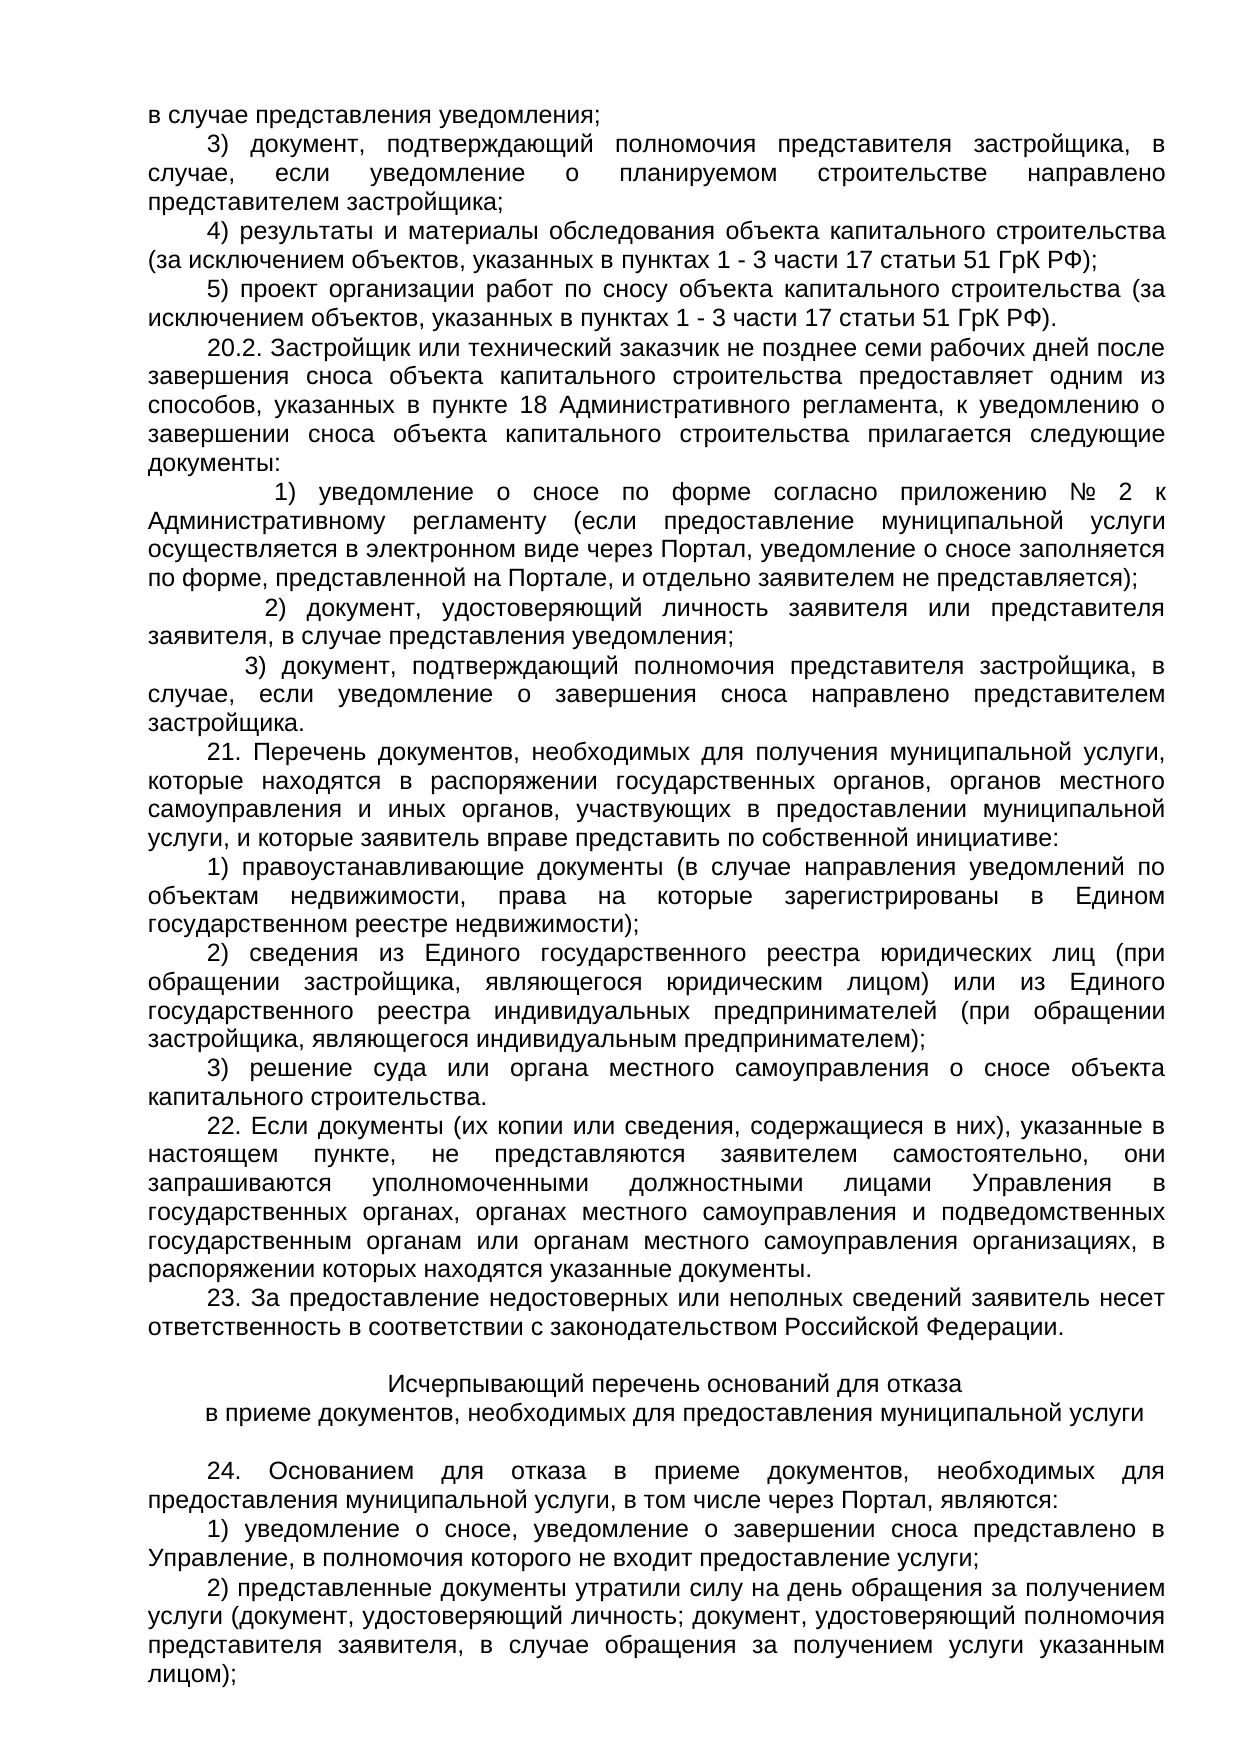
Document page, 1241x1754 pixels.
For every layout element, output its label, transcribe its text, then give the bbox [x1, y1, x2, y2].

text 21. Перечень документов, необходимых для получения муниципальной услуги, которые находятся в распоряжении государственных органов, органов местного самоуправления и иных органов, участвующих в предоставлении муниципальной услуги, и которые заявитель вправе представить по собственной инициативе: [148, 737, 1167, 852]
text 2) сведения из Единого государственного реестра юридических лиц (при обращении застройщика, являющегося юридическим лицом) или из Единого государственного реестра индивидуальных предпринимателей (при обращении застройщика, являющегося индивидуальным предпринимателем); [148, 938, 1167, 1053]
text 3) документ, подтверждающий полномочия представителя застройщика, в случае, если уведомление о завершения сноса направлено представителем застройщика. [148, 651, 1167, 737]
text 3) документ, подтверждающий полномочия представителя застройщика, в случае, если уведомление о планируемом строительстве направлено представителем застройщика; [148, 129, 1167, 216]
text 1) уведомление о сносе, уведомление о завершении сноса представлено в Управление, в полномочия которого не входит предоставление услуги; [148, 1514, 1167, 1572]
text 5) проект организации работ по сносу объекта капитального строительства (за исключением объектов, указанных в пунктах 1 - 3 части 17 статьи 51 ГрК РФ). [148, 274, 1167, 332]
text 20.2. Застройщик или технический заказчик не позднее семи рабочих дней после завершения сноса объекта капитального строительства предоставляет одним из способов, указанных в пункте 18 Административного регламента, к уведомлению о завершении сноса объекта капитального строительства прилагается следующие документы: [148, 333, 1167, 476]
text 1) правоустанавливающие документы (в случае направления уведомлений по объектам недвижимости, права на которые зарегистрированы в Едином государственном реестре недвижимости); [148, 852, 1167, 938]
text 23. За предоставление недостоверных или неполных сведений заявитель несет ответственность в соответствии с законодательством Российской Федерации. [148, 1283, 1167, 1341]
text 2) документ, удостоверяющий личность заявителя или представителя заявителя, в случае представления уведомления; [148, 593, 1167, 650]
text 3) решение суда или органа местного самоуправления о сносе объекта капитального строительства. [148, 1053, 1167, 1111]
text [148, 100, 1167, 129]
text в приеме документов, необходимых для предоставления муниципальной услуги [183, 1398, 1167, 1427]
text 2) представленные документы утратили силу на день обращения за получением услуги (документ, удостоверяющий личность; документ, удостоверяющий полномочия представителя заявителя, в случае обращения за получением услуги указанным лицом); [148, 1573, 1167, 1688]
text 1) уведомление о сносе по форме согласно приложению № 2 к Административному регламенту (если предоставление муниципальной услуги осуществляется в электронном виде через Портал, уведомление о сносе заполняется по форме, представленной на Портале, и отдельно заявителем не представляется); [148, 477, 1167, 592]
text 22. Если документы (их копии или сведения, содержащиеся в них), указанные в настоящем пункте, не представляются заявителем самостоятельно, они запрашиваются уполномоченными должностными лицами Управления в государственных органах, органах местного самоуправления и подведомственных государственным органам или органам местного самоуправления организациях, в распоряжении которых находятся указанные документы. [148, 1111, 1167, 1283]
text 24. Основанием для отказа в приеме документов, необходимых для предоставления муниципальной услуги, в том числе через Портал, являются: [148, 1456, 1167, 1514]
text 4) результаты и материалы обследования объекта капитального строительства (за исключением объектов, указанных в пунктах 1 - 3 части 17 статьи 51 ГрК РФ); [148, 216, 1167, 274]
text Исчерпывающий перечень оснований для отказа [183, 1369, 1167, 1398]
